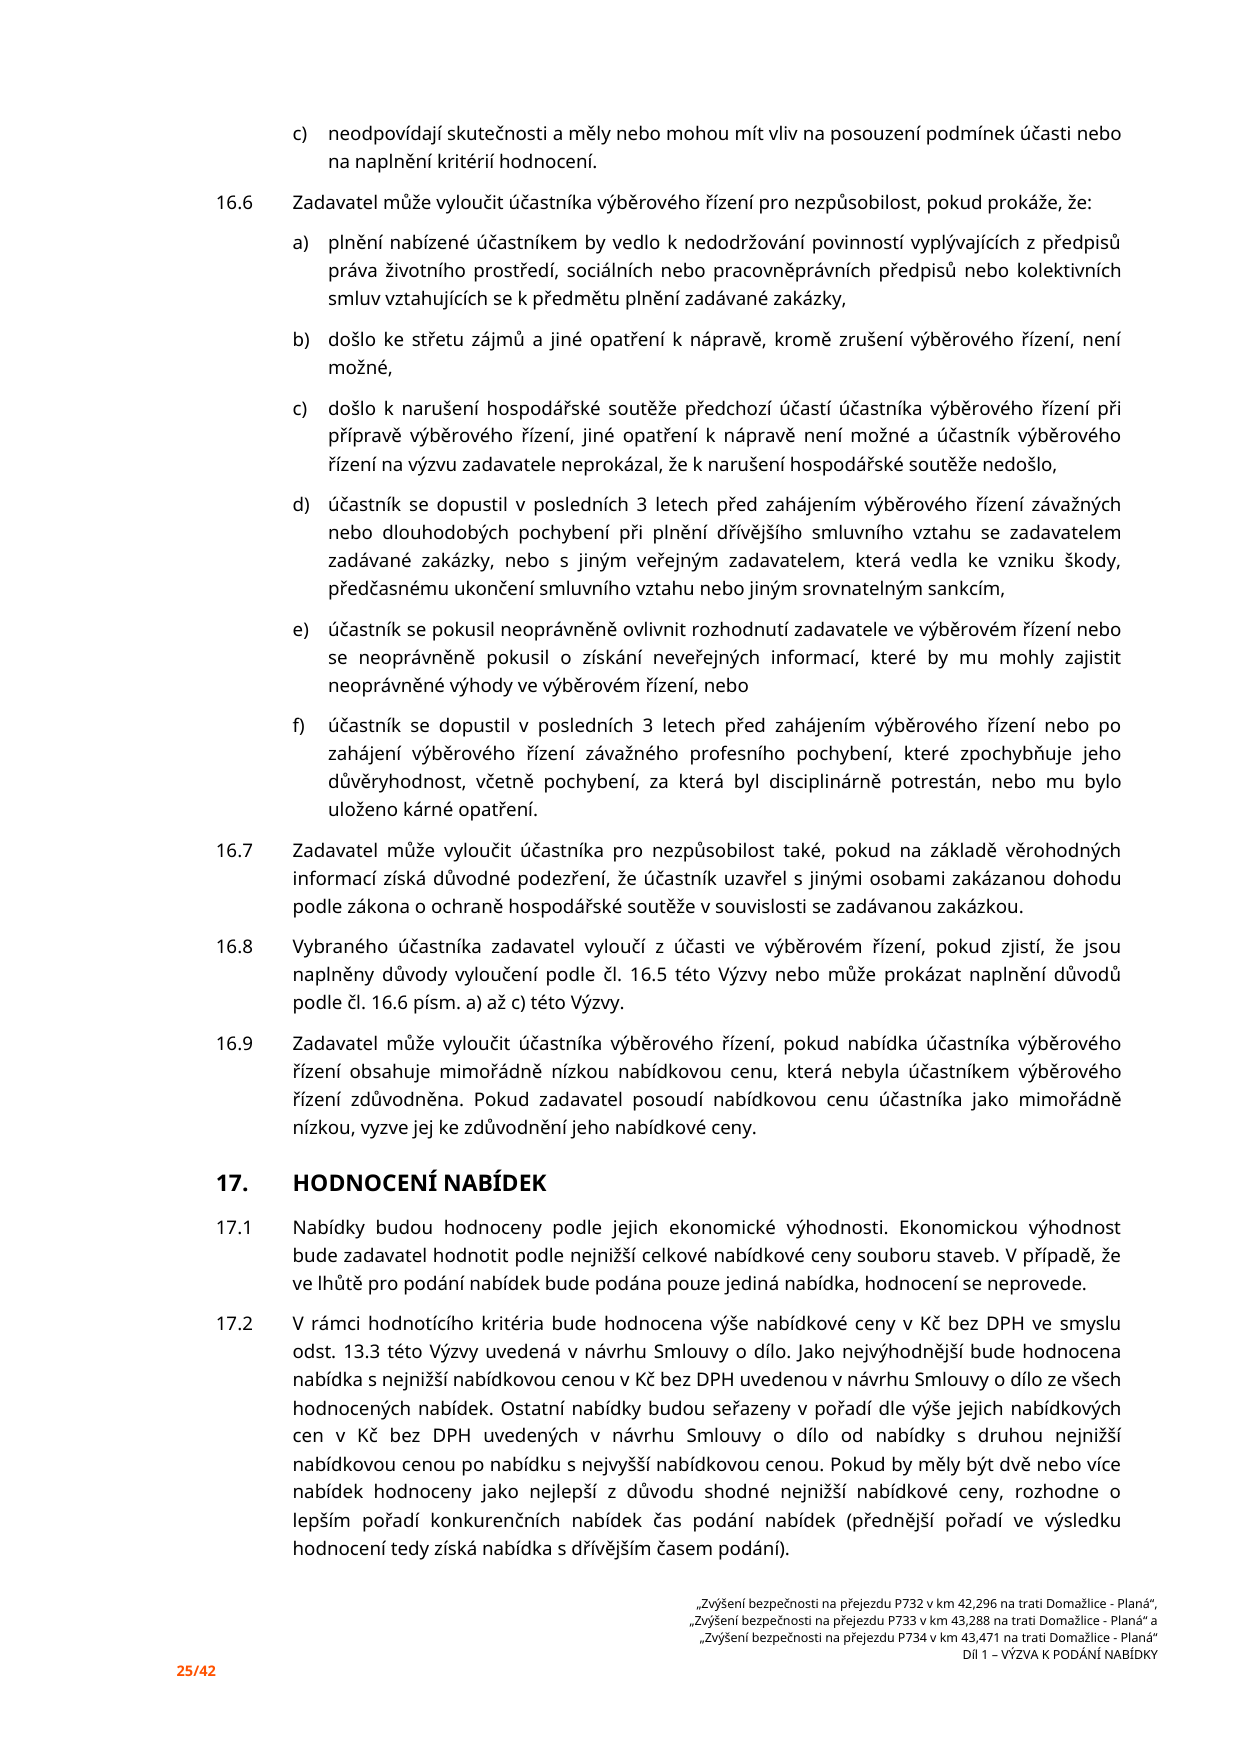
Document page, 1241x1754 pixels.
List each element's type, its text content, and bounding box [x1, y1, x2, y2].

list došlo k narušení hospodářské soutěže předchozí účastí účastníka výběrového řízení při přípravě výběrového řízení, jiné opatření k nápravě není možné a účastník výběrového řízení na výzvu zadavatele neprokázal, že k narušení hospodářské soutěže nedošlo, [292, 395, 1122, 476]
list účastník se pokusil neoprávněně ovlivnit rozhodnutí zadavatele ve výběrovém řízení nebo se neoprávněně pokusil o získání neveřejných informací, které by mu mohly zajistit neoprávněné výhody ve výběrovém řízení, nebo [292, 616, 1122, 697]
text Vybraného účastníka zadavatel vyloučí z účasti ve výběrovém řízení, pokud zjistí, že jsou naplněny důvody vyloučení podle čl. 16.5 této Výzvy nebo může prokázat naplnění důvodů podle čl. 16.6 písm. a) až c) této Výzvy. [216, 934, 1122, 1015]
list došlo ke střetu zájmů a jiné opatření k nápravě, kromě zrušení výběrového řízení, není možné, [292, 326, 1122, 380]
text Zadavatel může vyloučit účastníka výběrového řízení pro nezpůsobilost, pokud prokáže, že: [216, 189, 1122, 215]
text Nabídky budou hodnoceny podle jejich ekonomické výhodnosti. Ekonomickou výhodnost bude zadavatel hodnotit podle nejnižší celkové nabídkové ceny souboru staveb. V případě, že ve lhůtě pro podání nabídek bude podána pouze jediná nabídka, hodnocení se neprovede. [216, 1214, 1122, 1296]
text Zadavatel může vyloučit účastníka výběrového řízení, pokud nabídka účastníka výběrového řízení obsahuje mimořádně nízkou nabídkovou cenu, která nebyla účastníkem výběrového řízení zdůvodněna. Pokud zadavatel posoudí nabídkovou cenu účastníka jako mimořádně nízkou, vyzve jej ke zdůvodnění jeho nabídkové ceny. [216, 1030, 1122, 1140]
list účastník se dopustil v posledních 3 letech před zahájením výběrového řízení nebo po zahájení výběrového řízení závažného profesního pochybení, které zpochybňuje jeho důvěryhodnost, včetně pochybení, za která byl disciplinárně potrestán, nebo mu bylo uloženo kárné opatření. [292, 712, 1122, 822]
text Zadavatel může vyloučit účastníka pro nezpůsobilost také, pokud na základě věrohodných informací získá důvodné podezření, že účastník uzavřel s jinými osobami zakázanou dohodu podle zákona o ochraně hospodářské soutěže v souvislosti se zadávanou zakázkou. [216, 837, 1122, 919]
list plnění nabízené účastníkem by vedlo k nedodržování povinností vyplývajících z předpisů práva životního prostředí, sociálních nebo pracovněprávních předpisů nebo kolektivních smluv vztahujících se k předmětu plnění zadávané zakázky, [292, 230, 1122, 311]
text HODNOCENÍ NABÍDEK [216, 1167, 1122, 1198]
list neodpovídají skutečnosti a měly nebo mohou mít vliv na posouzení podmínek účasti nebo na naplnění kritérií hodnocení. [292, 121, 1122, 174]
text V rámci hodnotícího kritéria bude hodnocena výše nabídkové ceny v Kč bez DPH ve smyslu odst. 13.3 této Výzvy uvedená v návrhu Smlouvy o dílo. Jako nejvýhodnější bude hodnocena nabídka s nejnižší nabídkovou cenou v Kč bez DPH uvedenou v návrhu Smlouvy o dílo ze všech hodnocených nabídek. Ostatní nabídky budou seřazeny v pořadí dle výše jejich nabídkových cen v Kč bez DPH uvedených v návrhu Smlouvy o dílo od nabídky s druhou nejnižší nabídkovou cenou po nabídku s nejvyšší nabídkovou cenou. Pokud by měly být dvě nebo více nabídek hodnoceny jako nejlepší z důvodu shodné nejnižší nabídkové ceny, rozhodne o lepším pořadí konkurenčních nabídek čas podání nabídek (přednější pořadí ve výsledku hodnocení tedy získá nabídka s dřívějším časem podání). [216, 1311, 1122, 1560]
list účastník se dopustil v posledních 3 letech před zahájením výběrového řízení závažných nebo dlouhodobých pochybení při plnění dřívějšího smluvního vztahu se zadavatelem zadávané zakázky, nebo s jiným veřejným zadavatelem, která vedla ke vzniku škody, předčasnému ukončení smluvního vztahu nebo jiným srovnatelným sankcím, [292, 491, 1122, 601]
